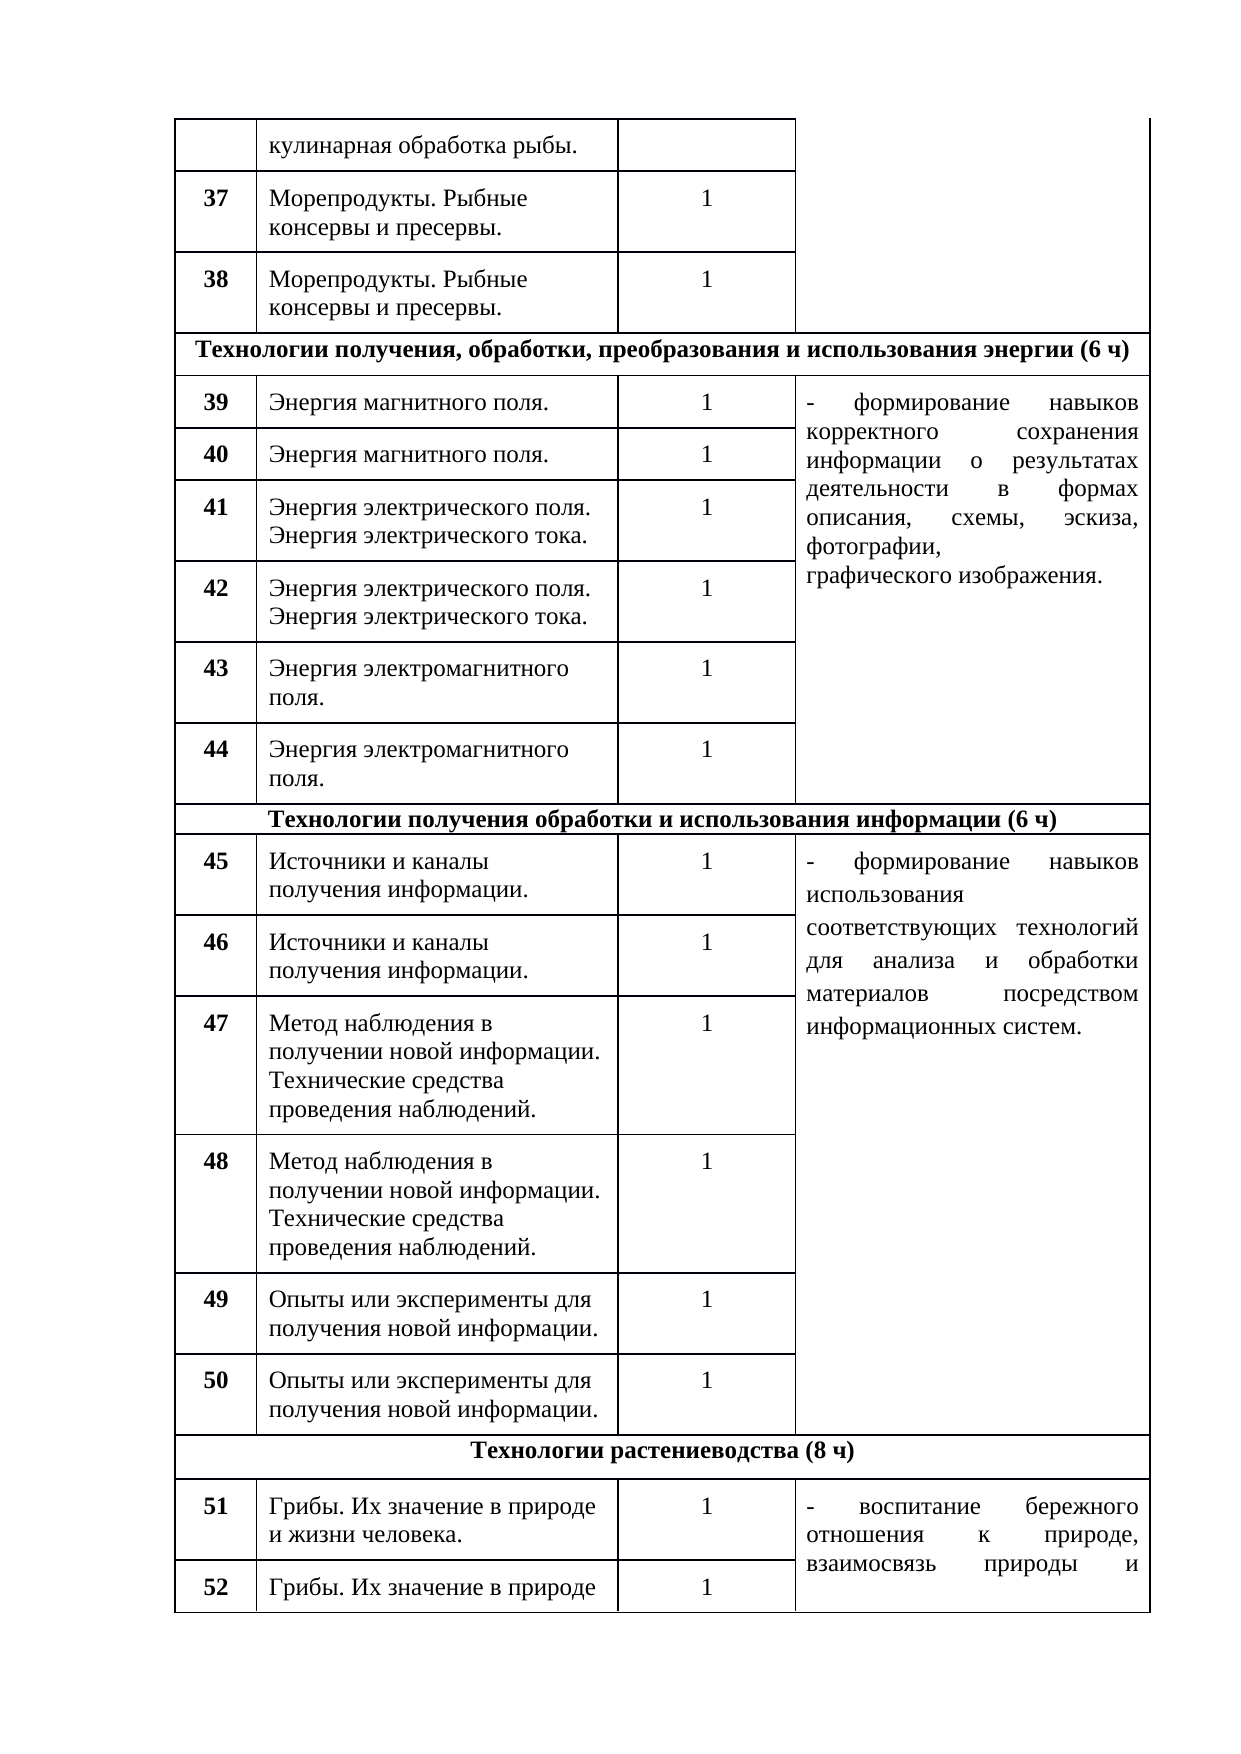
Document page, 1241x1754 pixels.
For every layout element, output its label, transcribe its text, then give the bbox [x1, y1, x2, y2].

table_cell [257, 120, 617, 170]
table_cell 40 [176, 429, 256, 479]
table_cell 1 [619, 376, 795, 427]
table_cell Опыты или эксперименты для получения новой информации. [257, 1274, 617, 1353]
table_cell 1 [619, 724, 795, 803]
table_cell Морепродукты. Рыбные консервы и пресервы. [257, 172, 617, 251]
table_cell 45 [176, 835, 256, 914]
table_cell 1 [619, 643, 795, 722]
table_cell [257, 1480, 617, 1559]
table_cell Технологии растениеводства (8 ч) [176, 1436, 1149, 1478]
table_cell 1 [619, 172, 795, 251]
table_cell Источники и каналы получения информации. [257, 916, 617, 995]
table_cell Энергия электрического поля. Энергия электрического тока. [257, 481, 617, 560]
table_cell 51 [176, 1480, 256, 1559]
table_cell 1 [619, 916, 795, 995]
table_cell Метод наблюдения в получении новой информации. Технические средства проведения наблюдений. [257, 997, 617, 1133]
table_cell 50 [176, 1355, 256, 1434]
table_cell 1 [619, 1561, 795, 1611]
table_cell 48 [176, 1135, 256, 1272]
table_cell 1 [619, 1355, 795, 1434]
table_cell 46 [176, 916, 256, 995]
table_cell 1 [619, 1135, 795, 1272]
table_cell 1 [619, 997, 795, 1133]
table_cell Морепродукты. Рыбные консервы и пресервы. [257, 253, 617, 332]
table_cell 38 [176, 253, 256, 332]
table_cell Технологии получения обработки и использования информации (6 ч) [176, 805, 1149, 833]
table_cell 1 [619, 429, 795, 479]
table_cell 37 [176, 172, 256, 251]
table_cell 43 [176, 643, 256, 722]
table_cell 1 [619, 835, 795, 914]
table_cell Энергия магнитного поля. [257, 376, 617, 427]
table_cell 1 [619, 120, 795, 170]
table_cell 52 [176, 1561, 256, 1611]
table_cell Энергия электромагнитного поля. [257, 724, 617, 803]
table_cell 36 [176, 120, 256, 170]
table_cell 1 [619, 481, 795, 560]
table_cell 49 [176, 1274, 256, 1353]
table_cell 47 [176, 997, 256, 1133]
table_cell 1 [619, 562, 795, 641]
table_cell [257, 1561, 617, 1611]
table_cell Технологии получения, обработки, преобразования и использования энергии (6 ч) [176, 334, 1149, 375]
table_cell Источники и каналы получения информации. [257, 835, 617, 914]
table_cell Метод наблюдения в получении новой информации. Технические средства проведения наблюдений. [257, 1135, 617, 1272]
table_cell - формирование навыков корректного сохранения информации о результатах деятельности в формах описания, схемы, эскиза, фотографии, графического изображения. [796, 376, 1149, 803]
table_cell - воспитание бережного отношения к природе, взаимосвязь природы и человека, их тесную взаимозависимость; - формирование основ экологической культуры. [796, 1480, 1149, 1611]
table_cell 1 [619, 1274, 795, 1353]
table_cell 44 [176, 724, 256, 803]
table_cell Энергия магнитного поля. [257, 429, 617, 479]
table_cell 42 [176, 562, 256, 641]
table_cell 1 [619, 253, 795, 332]
table_cell Опыты или эксперименты для получения новой информации. [257, 1355, 617, 1434]
table_cell 1 [619, 1480, 795, 1559]
table_cell Энергия электромагнитного поля. [257, 643, 617, 722]
table_cell 39 [176, 376, 256, 427]
table_cell - формирование навыков использования соответствующих технологий для анализа и обработки материалов посредством информационных систем. [796, 835, 1149, 1434]
table_cell 41 [176, 481, 256, 560]
table_cell Энергия электрического поля. Энергия электрического тока. [257, 562, 617, 641]
